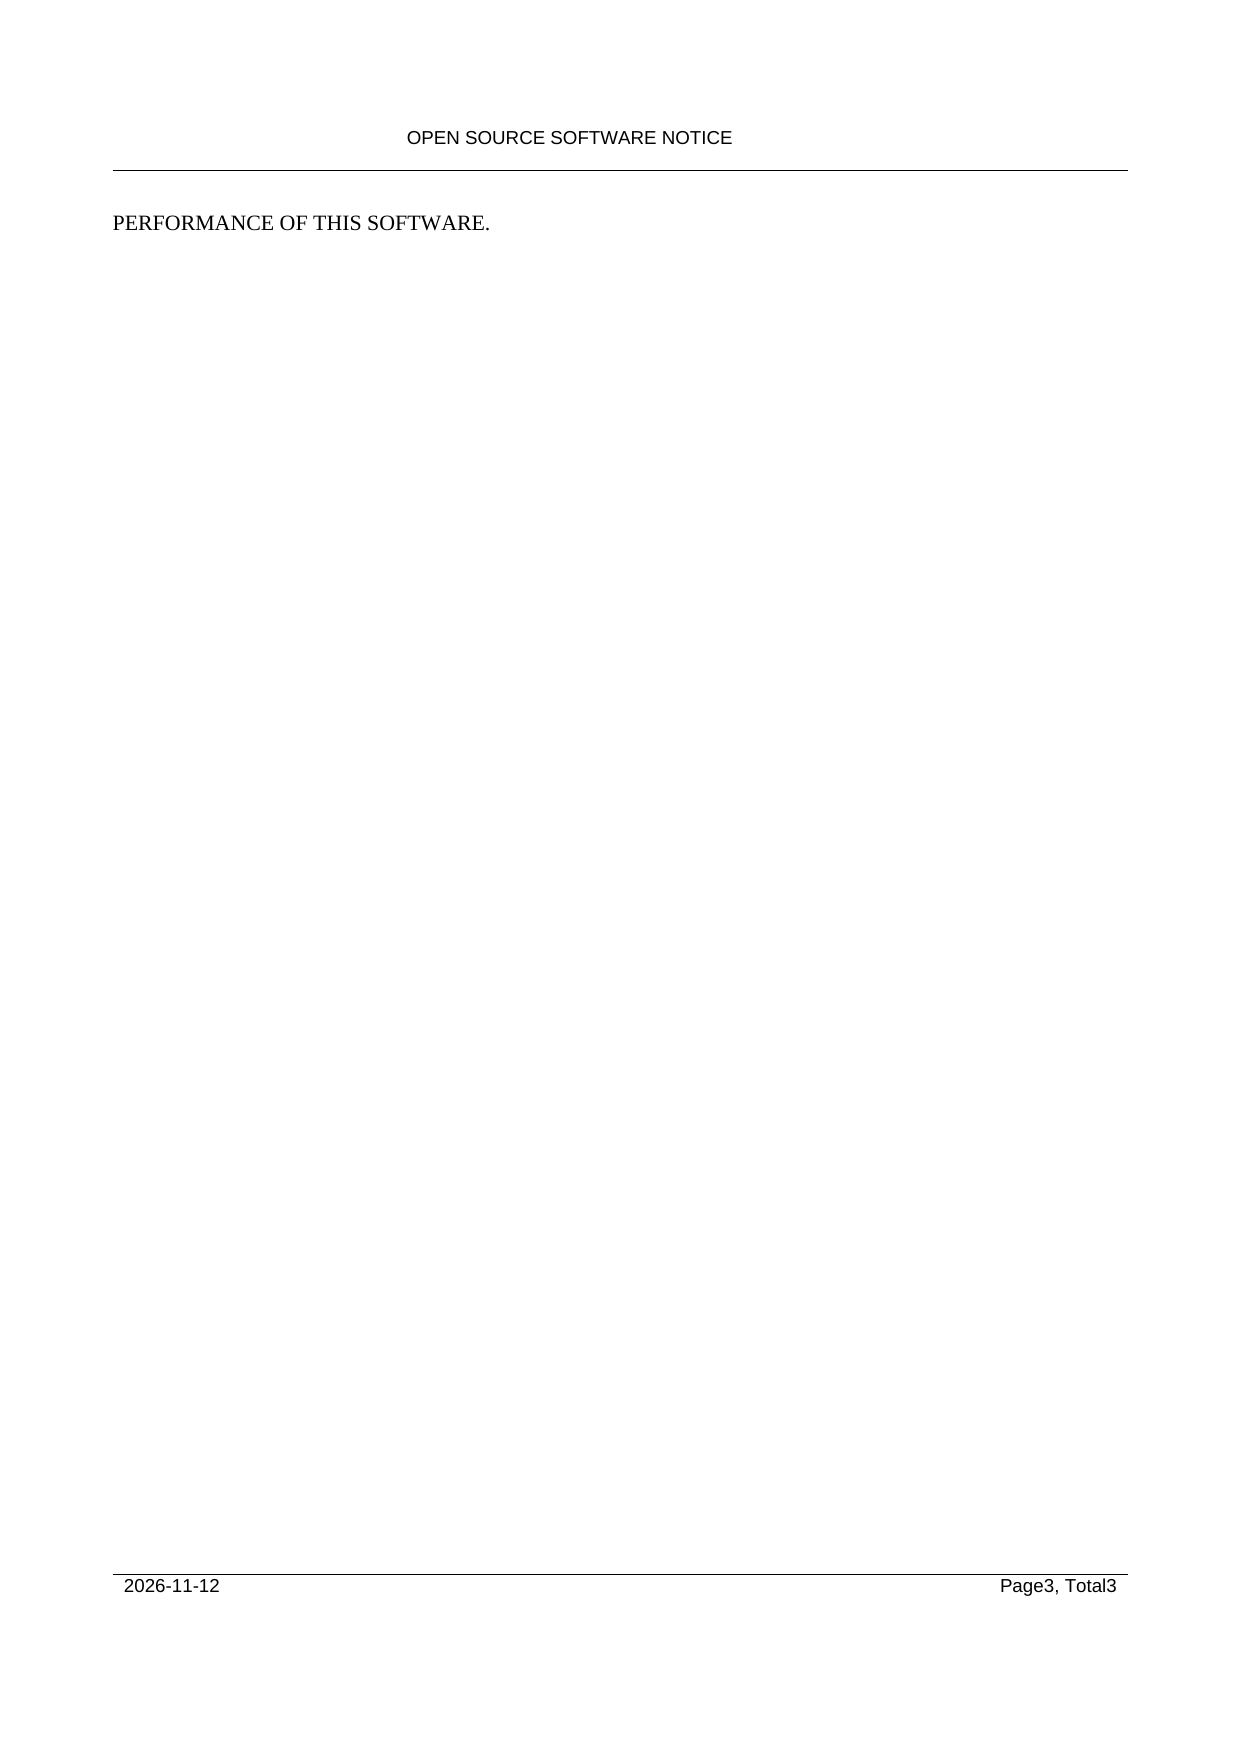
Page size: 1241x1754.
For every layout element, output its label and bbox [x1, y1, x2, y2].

text [112, 206, 1128, 271]
